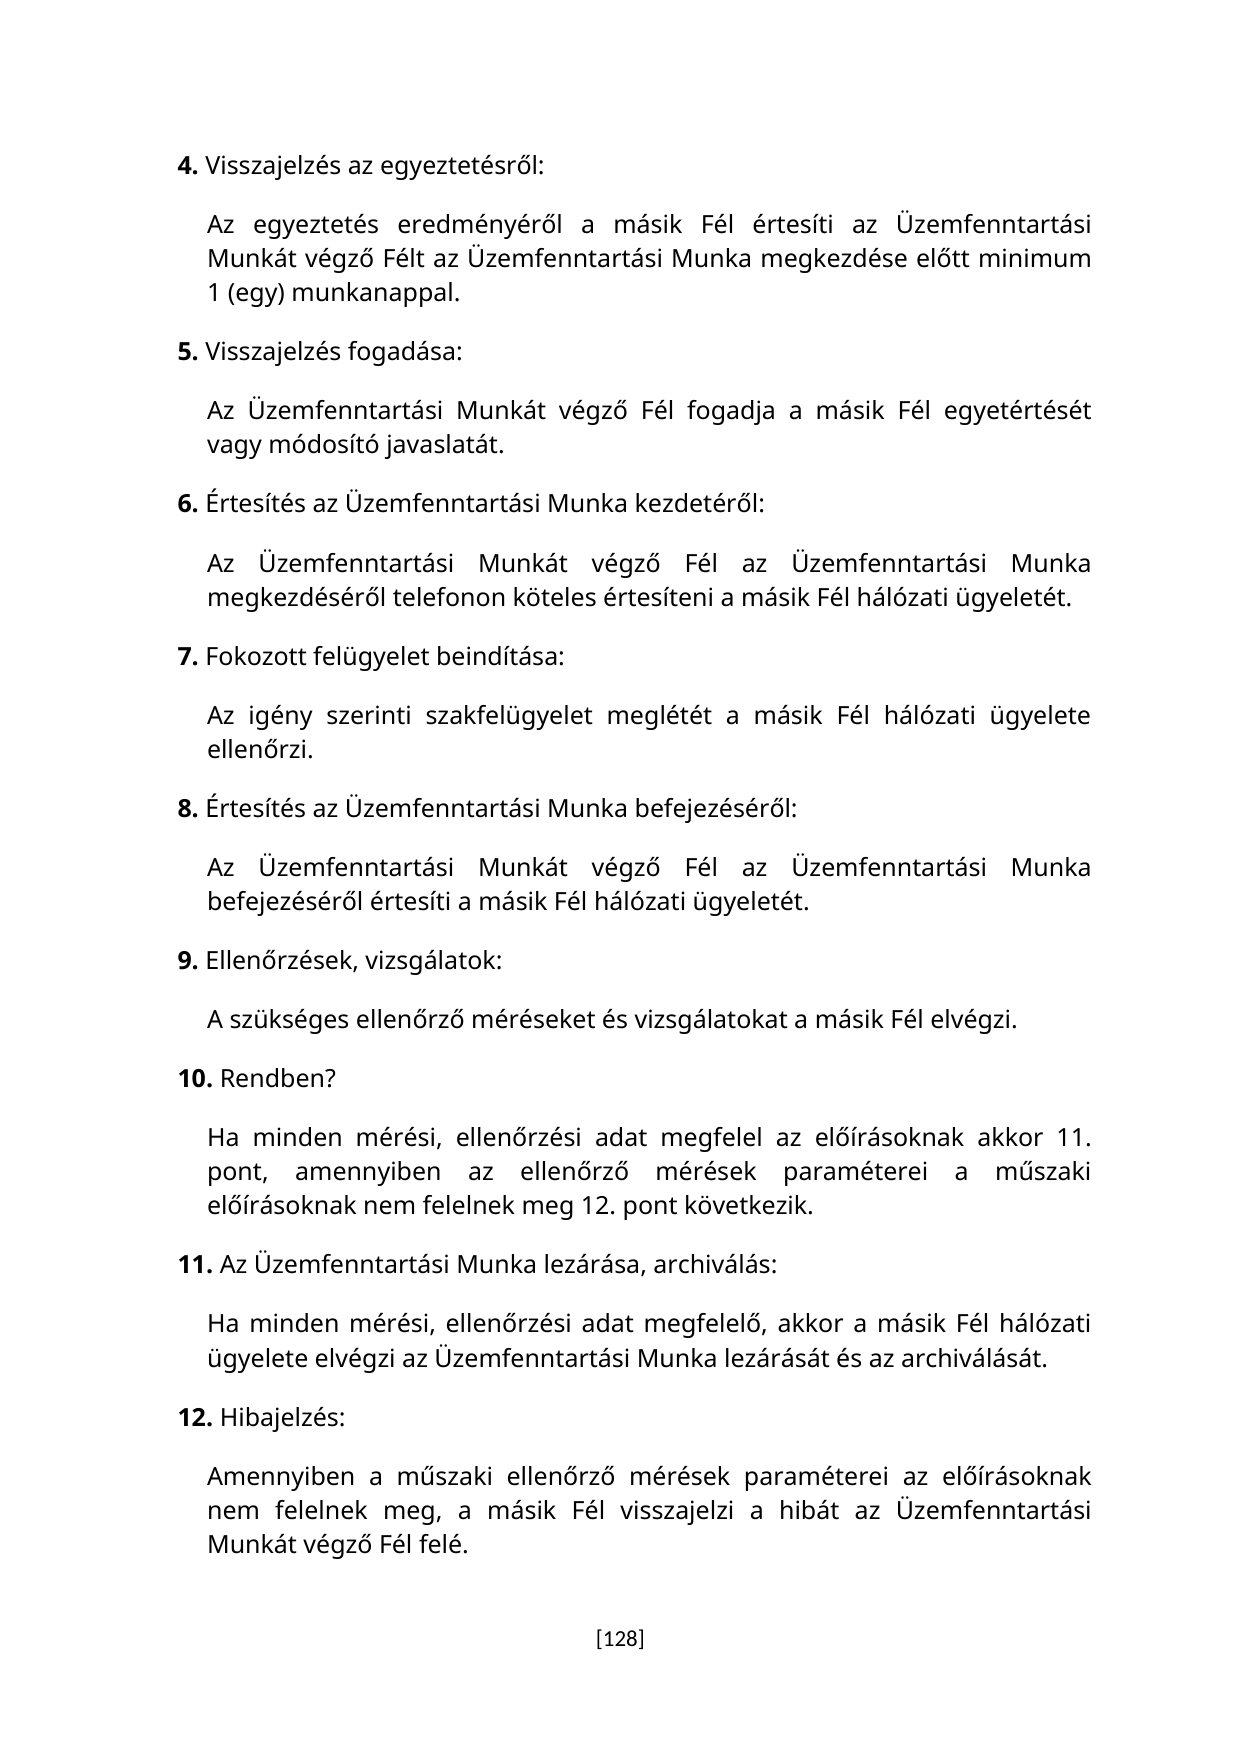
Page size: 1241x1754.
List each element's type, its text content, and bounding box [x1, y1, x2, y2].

text Az Üzemfenntartási Munkát végző Fél az Üzemfenntartási Munka befejezéséről értesíti a másik Fél hálózati ügyeletét. [207, 849, 1092, 918]
text 8. Értesítés az Üzemfenntartási Munka befejezéséről: [177, 791, 1092, 824]
text Amennyiben a műszaki ellenőrző mérések paraméterei az előírásoknak nem felelnek meg, a másik Fél visszajelzi a hibát az Üzemfenntartási Munkát végző Fél felé. [207, 1458, 1092, 1561]
text 7. Fokozott felügyelet beindítása: [177, 638, 1092, 672]
text 12. Hibajelzés: [177, 1399, 1092, 1433]
text Ha minden mérési, ellenőrzési adat megfelelő, akkor a másik Fél hálózati ügyelete elvégzi az Üzemfenntartási Munka lezárását és az archiválását. [207, 1306, 1092, 1374]
text A szükséges ellenőrző méréseket és vizsgálatokat a másik Fél elvégzi. [207, 1002, 1092, 1036]
text 6. Értesítés az Üzemfenntartási Munka kezdetéről: [177, 486, 1092, 520]
text Az egyeztetés eredményéről a másik Fél értesíti az Üzemfenntartási Munkát végző Félt az Üzemfenntartási Munka megkezdése előtt minimum 1 (egy) munkanappal. [207, 207, 1092, 309]
text 9. Ellenőrzések, vizsgálatok: [177, 943, 1092, 977]
text Az igény szerinti szakfelügyelet meglétét a másik Fél hálózati ügyelete ellenőrzi. [207, 697, 1092, 766]
text 5. Visszajelzés fogadása: [177, 334, 1092, 368]
text 11. Az Üzemfenntartási Munka lezárása, archiválás: [177, 1247, 1092, 1281]
text 4. Visszajelzés az egyeztetésről: [177, 148, 1092, 182]
text Az Üzemfenntartási Munkát végző Fél fogadja a másik Fél egyetértését vagy módosító javaslatát. [207, 393, 1092, 461]
text Az Üzemfenntartási Munkát végző Fél az Üzemfenntartási Munka megkezdéséről telefonon köteles értesíteni a másik Fél hálózati ügyeletét. [207, 545, 1092, 613]
text 10. Rendben? [177, 1061, 1092, 1095]
text Ha minden mérési, ellenőrzési adat megfelel az előírásoknak akkor 11. pont, amennyiben az ellenőrző mérések paraméterei a műszaki előírásoknak nem felelnek meg 12. pont következik. [207, 1120, 1092, 1222]
